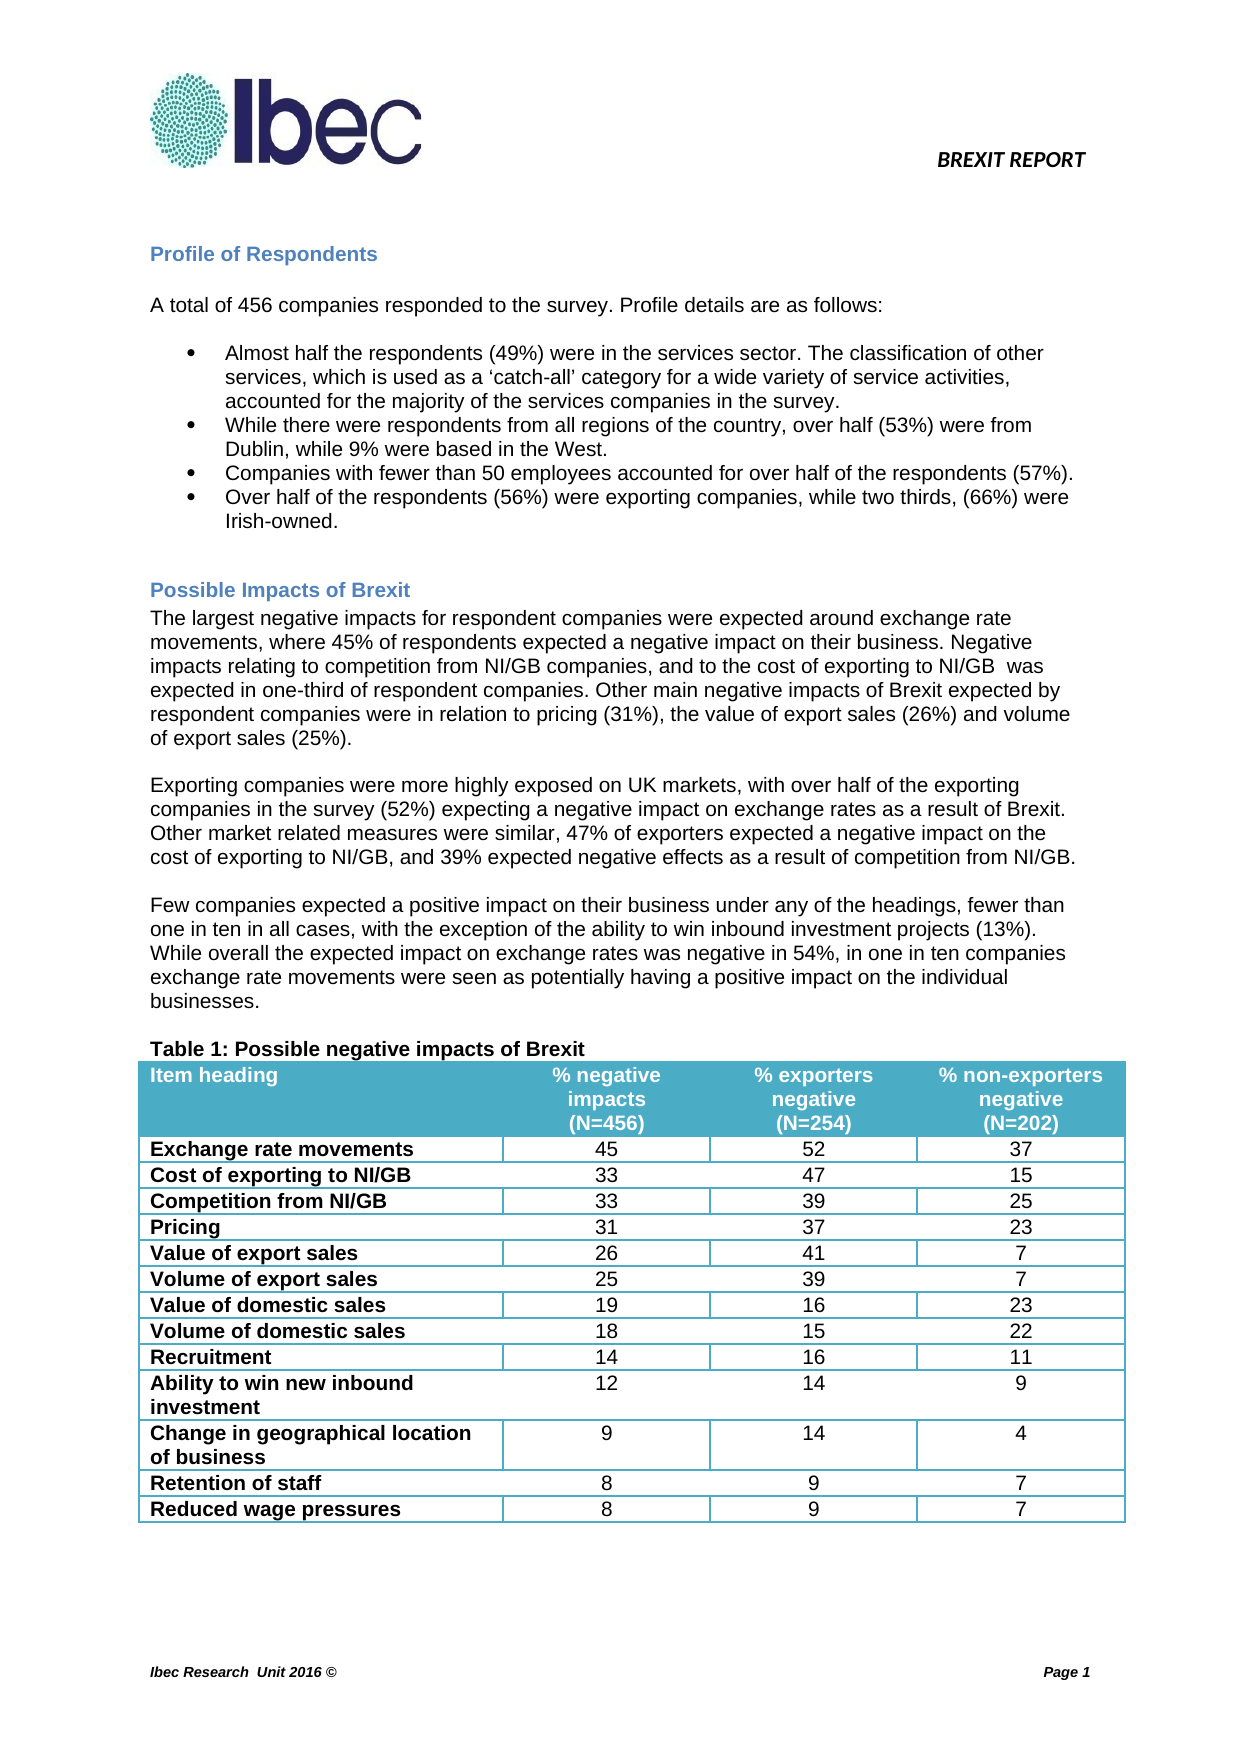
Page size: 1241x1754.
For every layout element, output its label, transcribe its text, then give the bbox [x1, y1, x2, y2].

table_cell 25 [918, 1189, 1124, 1213]
table_cell 37 [710, 1215, 917, 1239]
table_cell 9 [710, 1471, 917, 1495]
table_cell 7 [917, 1471, 1124, 1495]
table_cell Competition from NI/GB [140, 1189, 502, 1213]
table_header % non-exporters negative (N=202) [917, 1063, 1124, 1135]
table_cell Volume of export sales [140, 1267, 503, 1291]
table_cell 14 [711, 1421, 916, 1469]
picture [150, 73, 422, 168]
table_cell 18 [503, 1319, 710, 1343]
table_cell 15 [917, 1163, 1124, 1187]
table_cell 37 [918, 1137, 1124, 1161]
table_cell 12 [503, 1371, 710, 1419]
table_cell Value of domestic sales [140, 1293, 502, 1317]
table_cell Volume of domestic sales [140, 1319, 503, 1343]
text Few companies expected a positive impact on their business under any of the headings, fewer than one in ten in all cases, with the exception of the ability to win inbound investment projects (13%). While overall the expected impact on exchange rates was negative in 54%, in one in ten companies exchange rate movements were seen as potentially having a positive impact on the individual businesses. [150, 893, 1090, 1013]
table_cell 45 [504, 1137, 709, 1161]
table_cell 14 [504, 1345, 709, 1369]
table_cell 19 [504, 1293, 709, 1317]
table_cell 4 [918, 1421, 1124, 1469]
table_cell 8 [503, 1471, 710, 1495]
table_cell Recruitment [140, 1345, 502, 1369]
text The largest negative impacts for respondent companies were expected around exchange rate movements, where 45% of respondents expected a negative impact on their business. Negative impacts relating to competition from NI/GB companies, and to the cost of exporting to NI/GB was expected in one-third of respondent companies. Other main negative impacts of Brexit expected by respondent companies were in relation to pricing (31%), the value of export sales (26%) and volume of export sales (25%). [150, 606, 1090, 749]
table_cell Reduced wage pressures [140, 1497, 502, 1521]
table_cell 47 [710, 1163, 917, 1187]
table_cell 22 [917, 1319, 1124, 1343]
table_cell 52 [711, 1137, 916, 1161]
table_cell 15 [710, 1319, 917, 1343]
list Companies with fewer than 50 employees accounted for over half of the respondents (57%). [187, 461, 1090, 485]
table_cell 23 [918, 1293, 1124, 1317]
table_cell 9 [504, 1421, 709, 1469]
table_cell Exchange rate movements [140, 1137, 502, 1161]
table_cell 23 [917, 1215, 1124, 1239]
table_cell 8 [504, 1497, 709, 1521]
table_header Item heading [140, 1063, 503, 1135]
subtitle Possible Impacts of Brexit [150, 578, 1090, 602]
table_cell 41 [711, 1241, 916, 1265]
table_header % exporters negative (N=254) [710, 1063, 917, 1135]
table_cell Retention of staff [140, 1471, 503, 1495]
table_cell 16 [711, 1293, 916, 1317]
table_cell Value of export sales [140, 1241, 502, 1265]
text Exporting companies were more highly exposed on UK markets, with over half of the exporting companies in the survey (52%) expecting a negative impact on exchange rates as a result of Brexit. Other market related measures were similar, 47% of exporters expected a negative impact on the cost of exporting to NI/GB, and 39% expected negative effects as a result of competition from NI/GB. [150, 773, 1090, 869]
list While there were respondents from all regions of the country, over half (53%) were from Dublin, while 9% were based in the West. [187, 413, 1090, 461]
list Over half of the respondents (56%) were exporting companies, while two thirds, (66%) were Irish-owned. [187, 485, 1090, 533]
table_cell 14 [710, 1371, 917, 1419]
list Almost half the respondents (49%) were in the services sector. The classification of other services, which is used as a ‘catch-all’ category for a wide variety of service activities, accounted for the majority of the services companies in the survey. [187, 341, 1090, 413]
table_cell 33 [504, 1189, 709, 1213]
table_cell 25 [503, 1267, 710, 1291]
table_cell 33 [503, 1163, 710, 1187]
table_cell 9 [711, 1497, 916, 1521]
table_header % negative impacts (N=456) [503, 1063, 710, 1135]
table_cell 39 [711, 1189, 916, 1213]
table_cell Cost of exporting to NI/GB [140, 1163, 503, 1187]
table_cell Ability to win new inbound investment [140, 1371, 503, 1419]
table_cell 7 [918, 1497, 1124, 1521]
table_cell 16 [711, 1345, 916, 1369]
table_cell 7 [917, 1267, 1124, 1291]
text Table 1: Possible negative impacts of Brexit [150, 1037, 1090, 1061]
table_cell 31 [503, 1215, 710, 1239]
table_cell 26 [504, 1241, 709, 1265]
table_cell 7 [918, 1241, 1124, 1265]
table_cell 39 [710, 1267, 917, 1291]
subtitle Profile of Respondents [150, 242, 1090, 266]
table_cell Pricing [140, 1215, 503, 1239]
table_cell Change in geographical location of business [140, 1421, 502, 1469]
text A total of 456 companies responded to the survey. Profile details are as follows: [150, 293, 1090, 317]
table_cell 9 [917, 1371, 1124, 1419]
table_cell 11 [918, 1345, 1124, 1369]
